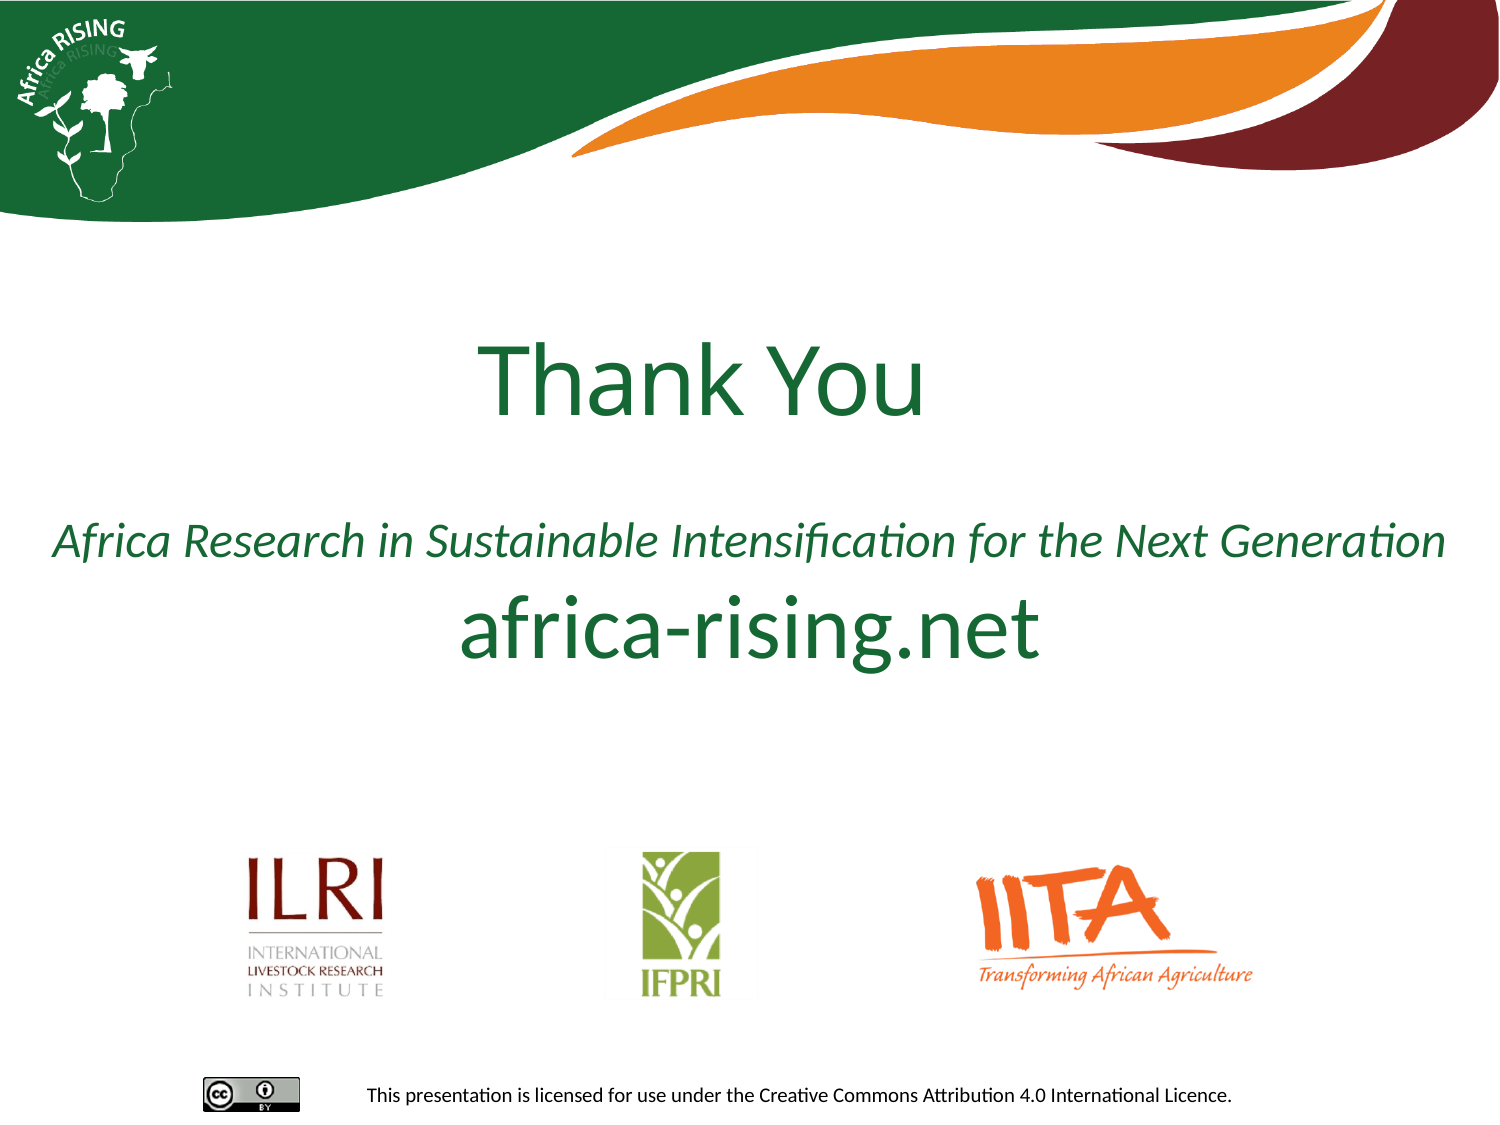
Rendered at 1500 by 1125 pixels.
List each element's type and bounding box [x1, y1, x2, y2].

picture [0, 0, 1499, 222]
picture [242, 847, 1255, 1000]
picture [203, 1077, 300, 1112]
